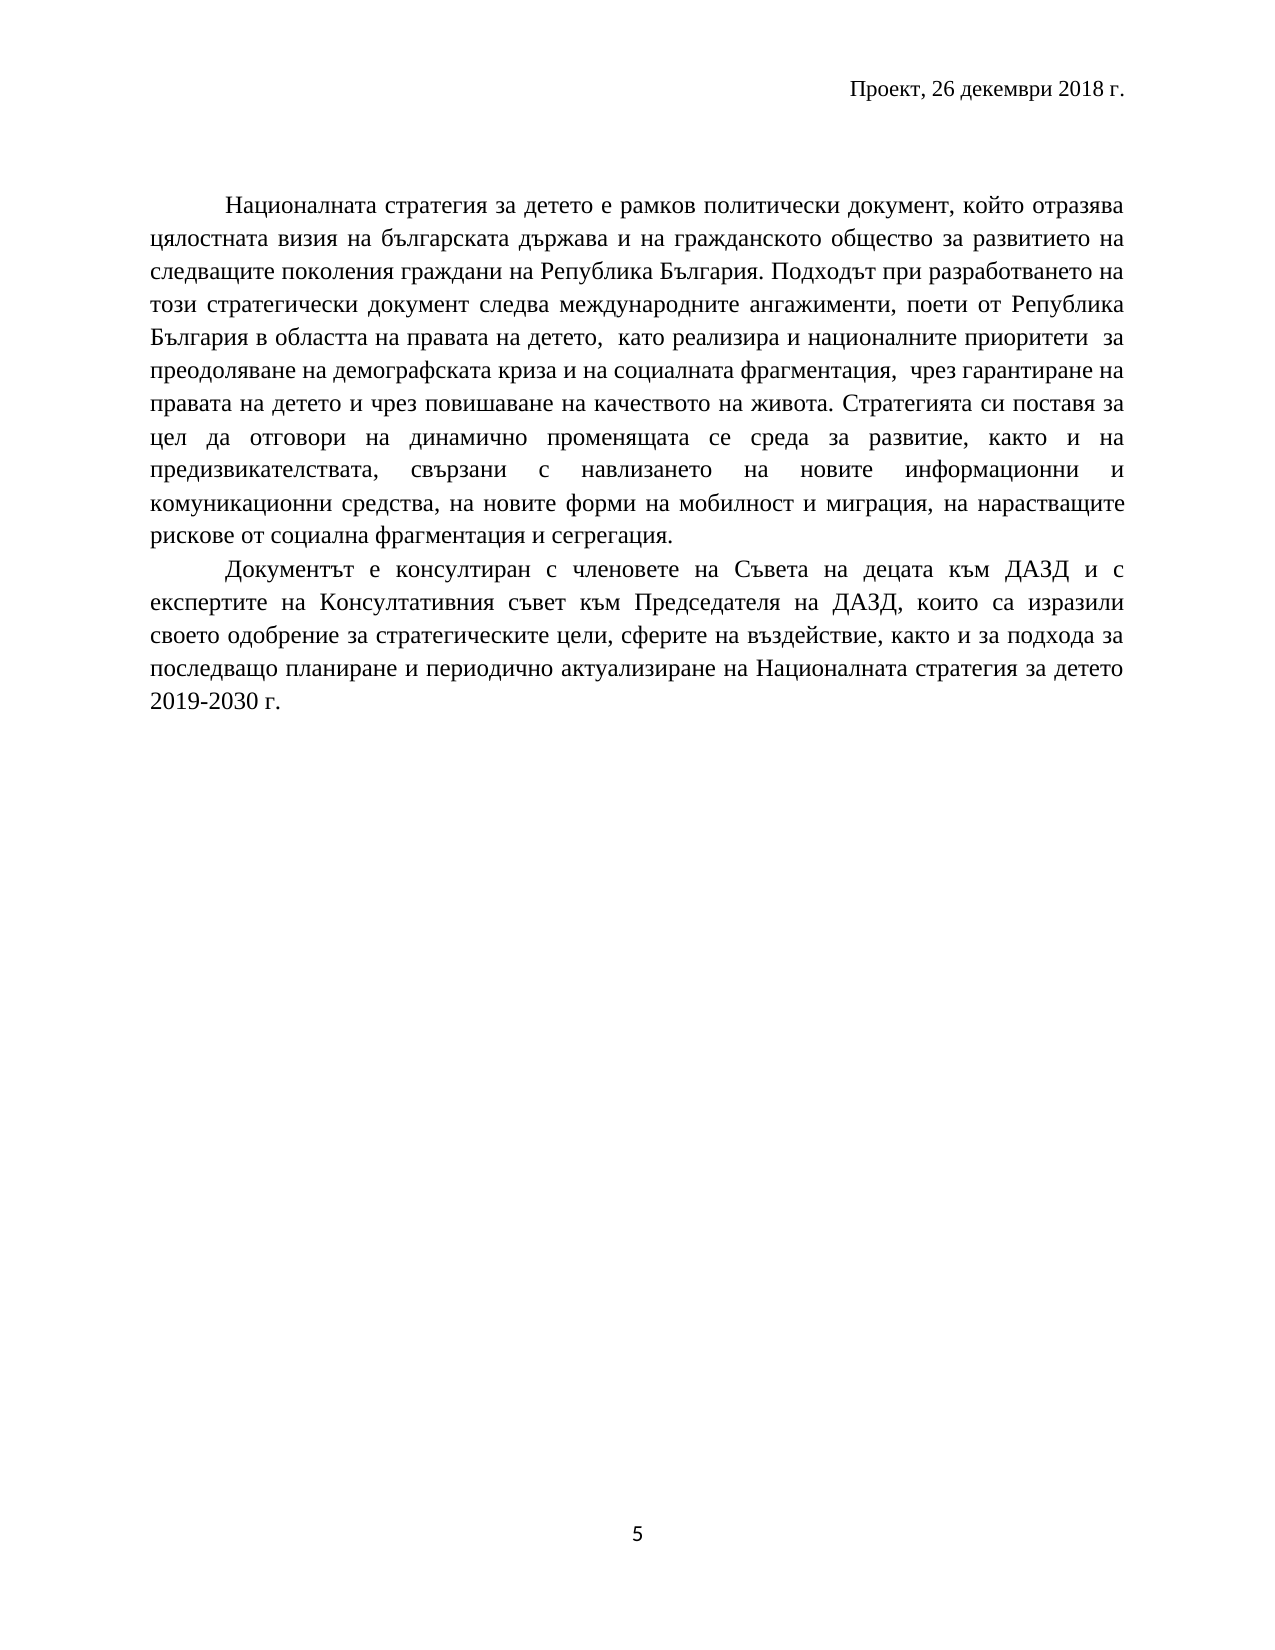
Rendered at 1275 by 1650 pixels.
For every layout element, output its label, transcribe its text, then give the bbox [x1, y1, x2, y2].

list Националната стратегия за детето е рамков политически документ, който отразява цялостната визия на българската държава и на гражданското общество за развитието на следващите поколения граждани на Република България. Подходът при разработването на този стратегически документ следва международните ангажименти, поети от Република България в областта на правата на детето, като реализира и националните приоритети за преодоляване на демографската криза и на социалната фрагментация, чрез гарантиране на правата на детето и чрез повишаване на качеството на живота. Стратегията си поставя за цел да отговори на динамично променящата се среда за развитие, както и на предизвикателствата, свързани с навлизането на новите информационни и комуникационни средства, на новите форми на мобилност и миграция, на нарастващите рискове от социална фрагментация и сегрегация. [150, 190, 1125, 549]
list Документът е консултиран с членовете на Съвета на децата към ДАЗД и с експертите на Консултативния съвет към Председателя на ДАЗД, които са изразили своето одобрение за стратегическите цели, сферите на въздействие, както и за подхода за последващо планиране и периодично актуализиране на Националната стратегия за детето 2019-2030 г. [150, 554, 1125, 714]
